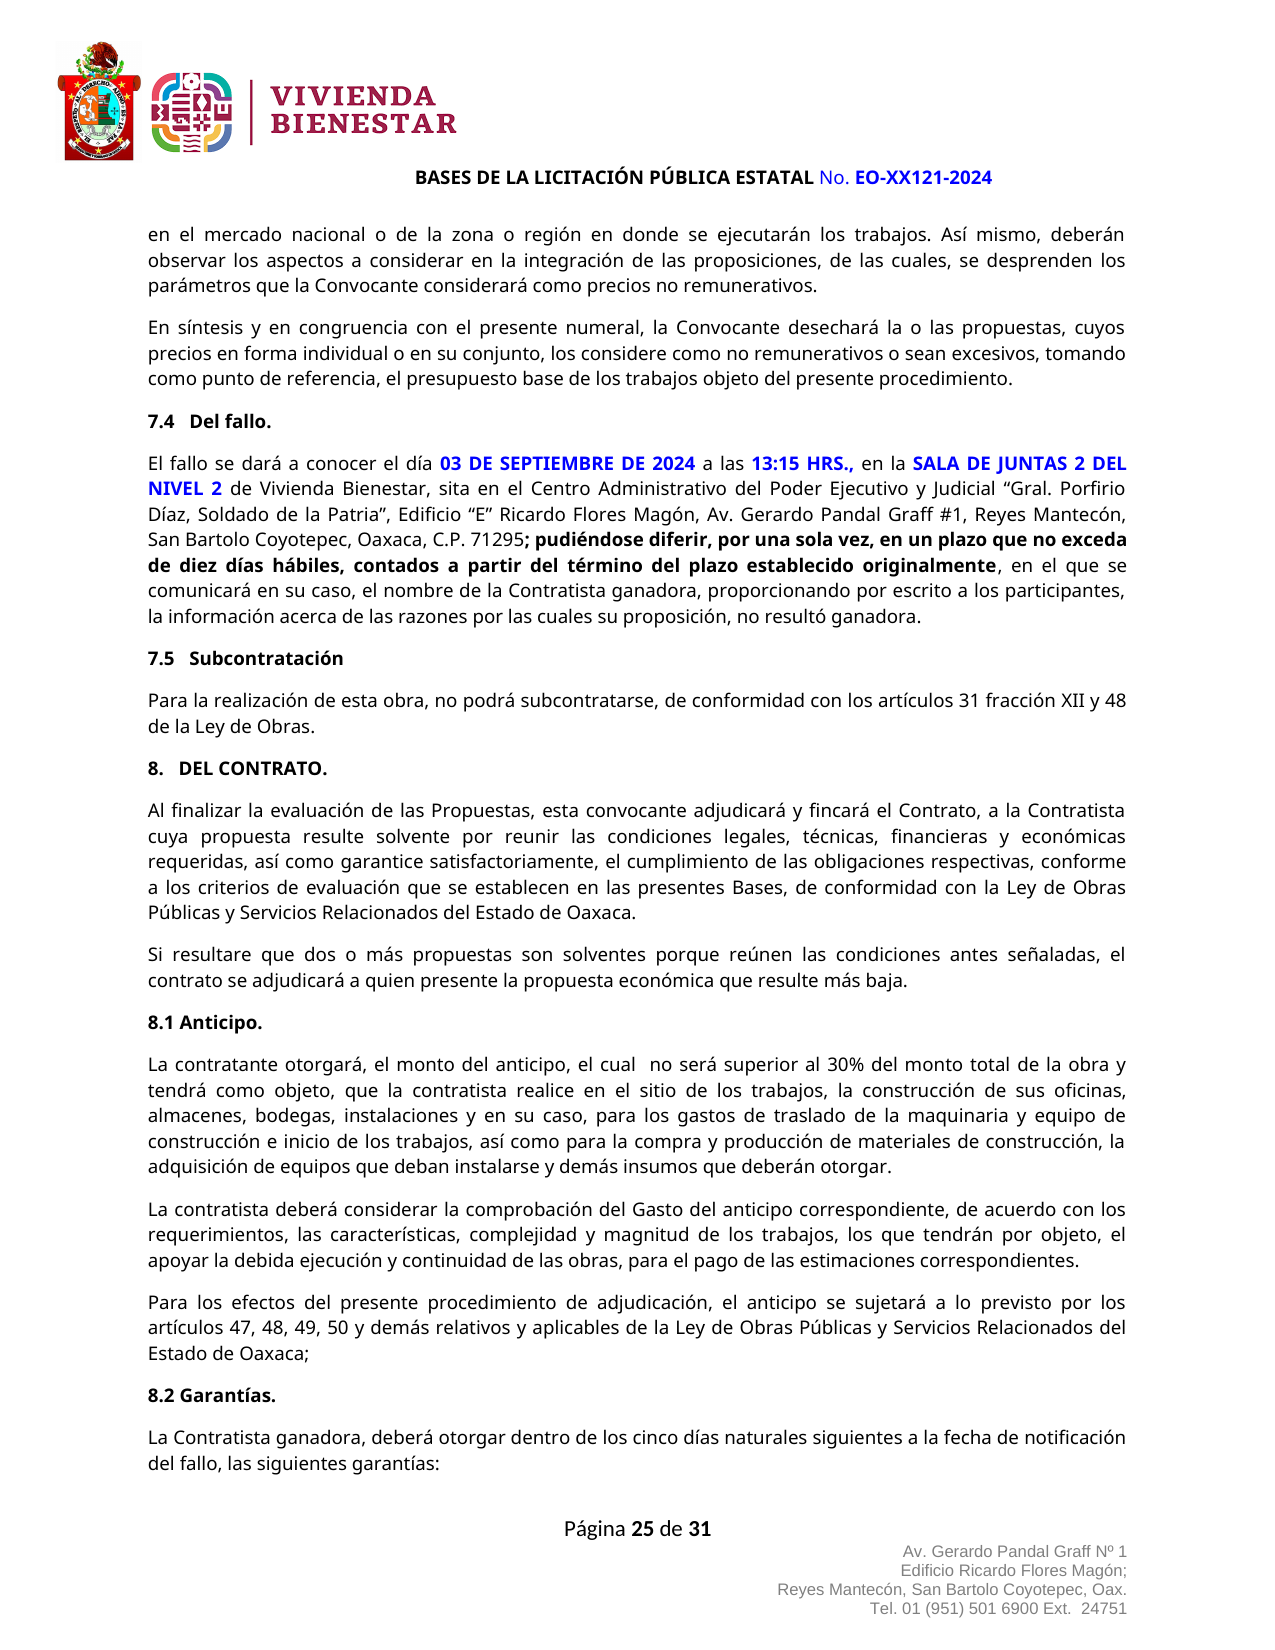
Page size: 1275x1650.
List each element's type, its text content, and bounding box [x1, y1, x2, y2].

text Para la realización de esta obra, no podrá subcontratarse, de conformidad con los artículos 31 fracción XII y 48 de la Ley de Obras. [148, 688, 1127, 739]
text 7.5 Subcontratación [148, 645, 1127, 671]
text 8.2 Garantías. [148, 1382, 1127, 1408]
text El fallo se dará a conocer el día 03 DE SEPTIEMBRE DE 2024 a las 13:15 HRS., en la SALA DE JUNTAS 2 DEL NIVEL 2 de Vivienda Bienestar, sita en el Centro Administrativo del Poder Ejecutivo y Judicial “Gral. Porfirio Díaz, Soldado de la Patria”, Edificio “E” Ricardo Flores Magón, Av. Gerardo Pandal Graff #1, Reyes Mantecón, San Bartolo Coyotepec, Oaxaca, C.P. 71295; pudiéndose diferir, por una sola vez, en un plazo que no exceda de diez días hábiles, contados a partir del término del plazo establecido originalmente, en el que se comunicará en su caso, el nombre de la Contratista ganadora, proporcionando por escrito a los participantes, la información acerca de las razones por las cuales su proposición, no resultó ganadora. [148, 450, 1127, 629]
text La Contratista ganadora, deberá otorgar dentro de los cinco días naturales siguientes a la fecha de notificación del fallo, las siguientes garantías: [148, 1424, 1127, 1476]
text La contratante otorgará, el monto del anticipo, el cual no será superior al 30% del monto total de la obra y tendrá como objeto, que la contratista realice en el sitio de los trabajos, la construcción de sus oficinas, almacenes, bodegas, instalaciones y en su caso, para los gastos de traslado de la maquinaria y equipo de construcción e inicio de los trabajos, así como para la compra y producción de materiales de construcción, la adquisición de equipos que deban instalarse y demás insumos que deberán otorgar. [148, 1052, 1127, 1179]
picture [55, 41, 143, 163]
text Para los efectos del presente procedimiento de adjudicación, el anticipo se sujetará a lo previsto por los artículos 47, 48, 49, 50 y demás relativos y aplicables de la Ley de Obras Públicas y Servicios Relacionados del Estado de Oaxaca; [148, 1289, 1127, 1366]
text La contratista deberá considerar la comprobación del Gasto del anticipo correspondiente, de acuerdo con los requerimientos, las características, complejidad y magnitud de los trabajos, los que tendrán por objeto, el apoyar la debida ejecución y continuidad de las obras, para el pago de las estimaciones correspondientes. [148, 1196, 1127, 1272]
text 8. DEL CONTRATO. [148, 755, 1127, 781]
picture [147, 64, 473, 161]
text 8.1 Anticipo. [148, 1009, 1127, 1035]
text Si resultare que dos o más propuestas son solventes porque reúnen las condiciones antes señaladas, el contrato se adjudicará a quien presente la propuesta económica que resulte más baja. [148, 942, 1127, 993]
text 7.4 Del fallo. [148, 408, 1127, 433]
text Al finalizar la evaluación de las Propuestas, esta convocante adjudicará y fincará el Contrato, a la Contratista cuya propuesta resulte solvente por reunir las condiciones legales, técnicas, financieras y económicas requeridas, así como garantice satisfactoriamente, el cumplimiento de las obligaciones respectivas, conforme a los criterios de evaluación que se establecen en las presentes Bases, de conformidad con la Ley de Obras Públicas y Servicios Relacionados del Estado de Oaxaca. [148, 797, 1127, 925]
text En síntesis y en congruencia con el presente numeral, la Convocante desechará la o las propuestas, cuyos precios en forma individual o en su conjunto, los considere como no remunerativos o sean excesivos, tomando como punto de referencia, el presupuesto base de los trabajos objeto del presente procedimiento. [148, 315, 1127, 391]
